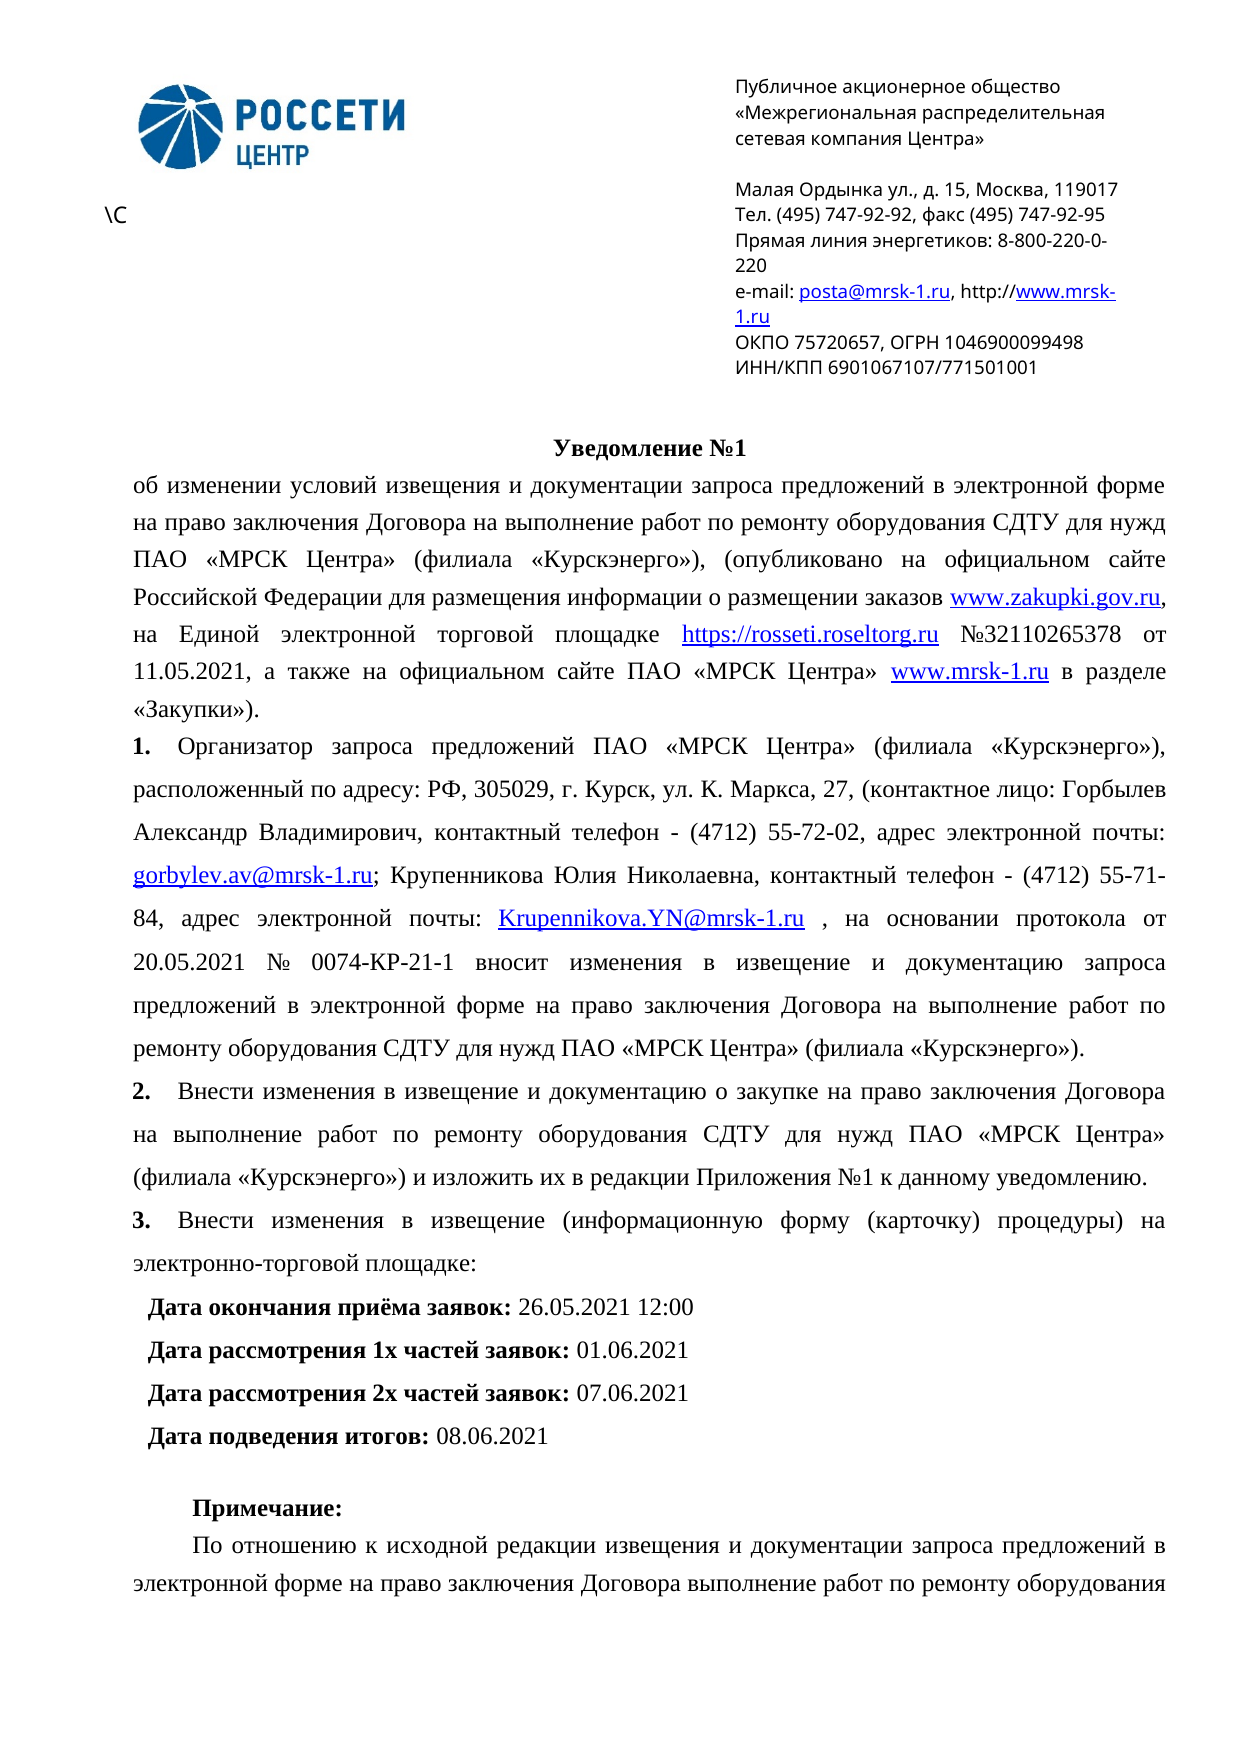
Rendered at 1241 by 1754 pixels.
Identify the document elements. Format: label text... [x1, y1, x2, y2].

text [133, 1531, 1167, 1597]
list Дата рассмотрения 2х частей заявок: 07.06.2021 [148, 1378, 1167, 1407]
text об изменении условий извещения и документации запроса предложений в электронной форме на право заключения Договора на выполнение работ по ремонту оборудования СДТУ для нужд ПАО «МРСК Центра» (филиала «Курскэнерго»), (опубликовано на официальном сайте Российской Федерации для размещения информации о размещении заказов www.zakupki.gov.ru, на Единой электронной торговой площадке https://rosseti.roseltorg.ru №32110265378 от 11.05.2021, а также на официальном сайте ПАО «МРСК Центра» www.mrsk-1.ru в разделе «Закупки»). [133, 470, 1167, 722]
list Примечание: [133, 1493, 1167, 1522]
list Дата рассмотрения 1х частей заявок: 01.06.2021 [148, 1335, 1167, 1363]
list Внести изменения в извещение и документацию о закупке на право заключения Договора на выполнение работ по ремонту оборудования СДТУ для нужд ПАО «МРСК Центра» (филиала «Курскэнерго») и изложить их в редакции Приложения №1 к данному уведомлению. [132, 1076, 1167, 1191]
list Организатор запроса предложений ПАО «МРСК Центра» (филиала «Курскэнерго»), расположенный по адресу: РФ, 305029, г. Курск, ул. К. Маркса, 27, (контактное лицо: Горбылев Александр Владимирович, контактный телефон - (4712) 55-72-02, адрес электронной почты: gorbylev.av@mrsk-1.ru; Крупенникова Юлия Николаевна, контактный телефон - (4712) 55-71-84, адрес электронной почты: Krupennikova.YN@mrsk-1.ru , на основании протокола от 20.05.2021 № 0074-КР-21-1 вносит изменения в извещение и документацию запроса предложений в электронной форме на право заключения Договора на выполнение работ по ремонту оборудования СДТУ для нужд ПАО «МРСК Центра» (филиала «Курскэнерго»). [132, 731, 1167, 1062]
list Дата подведения итогов: 08.06.2021 [148, 1421, 1167, 1450]
table_header \С [133, 74, 723, 380]
table_header Публичное акционерное общество «Межрегиональная распределительная сетевая компания Центра» Малая Ордынка ул., д. 15, Москва, 119017 Тел. (495) 747-92-92, факс (495) 747-92-95 Прямая линия энергетиков: 8-800-220-0-220 e-mail: posta@mrsk-1.ru, http://www.mrsk-1.ru ОКПО 75720657, ОГРН 1046900099498 ИНН/КПП 6901067107/771501001 [724, 74, 1137, 380]
text Уведомление №1 [133, 433, 1167, 461]
list Внести изменения в извещение (информационную форму (карточку) процедуры) на электронно-торговой площадке: [132, 1205, 1167, 1277]
list Дата окончания приёма заявок: 26.05.2021 12:00 [148, 1292, 1167, 1320]
